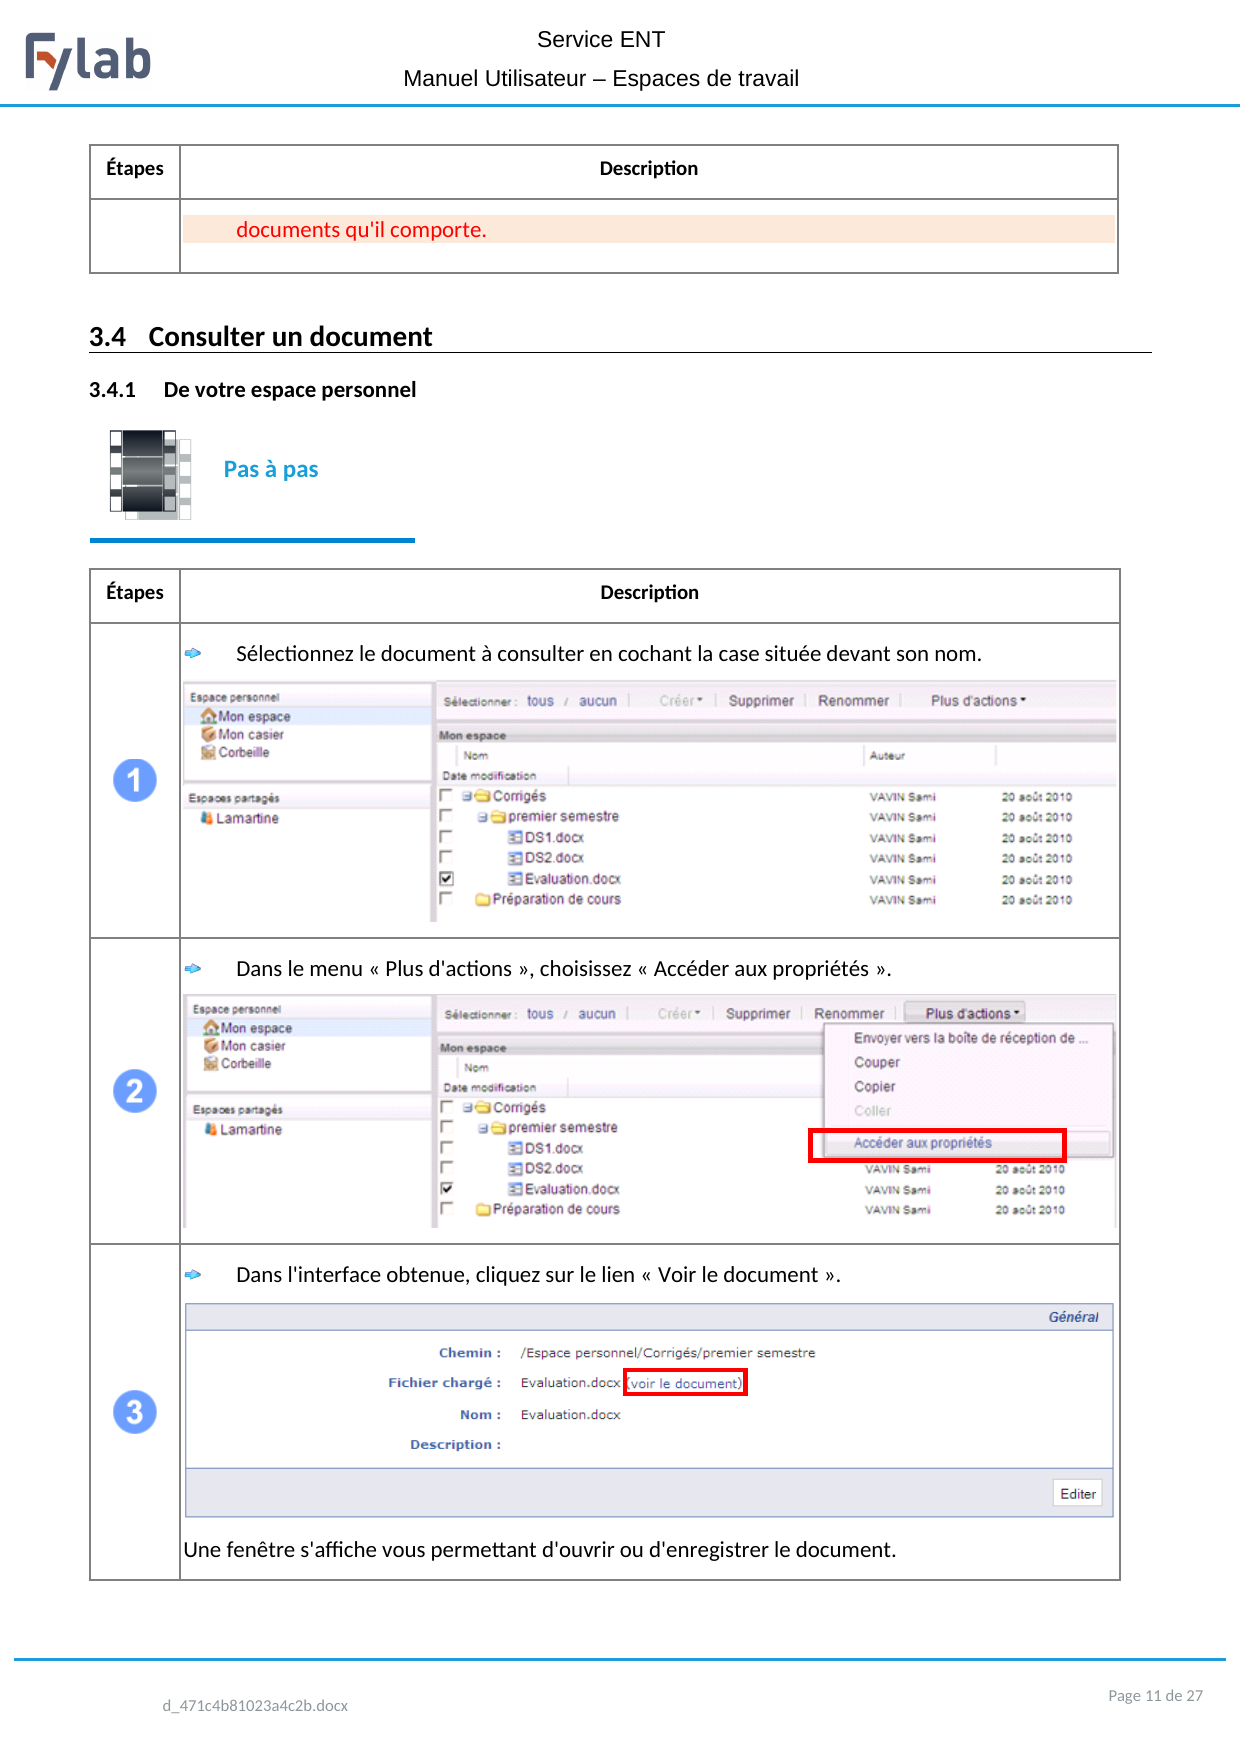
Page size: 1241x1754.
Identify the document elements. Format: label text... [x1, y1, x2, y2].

picture [184, 1266, 201, 1283]
picture [112, 1069, 158, 1113]
table_header [90, 428, 221, 538]
table_header Pas à pas [221, 428, 414, 538]
table_cell Dans l'interface obtenue, cliquez sur le lien « Voir le document ». Une fenêtre s'affiche vous permettant d'ouvrir ou d'enregistrer le document. [181, 1245, 1119, 1579]
table_cell Dans le menu « Plus d'actions », choisissez « Accéder aux propriétés ». [181, 939, 1119, 1243]
table_cell [91, 1245, 179, 1579]
table_cell [91, 939, 179, 1243]
table_header Description [181, 146, 1117, 197]
table_header Étapes [91, 570, 179, 622]
picture [184, 644, 201, 662]
picture [183, 1301, 1117, 1523]
subtitle Consulter un document [89, 327, 1152, 352]
table_cell [91, 200, 179, 272]
picture [184, 960, 201, 977]
table_header Description [181, 570, 1119, 622]
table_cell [181, 200, 1117, 272]
subtitle De votre espace personnel [89, 378, 1152, 403]
table_cell Sélectionnez le document à consulter en cochant la case située devant son nom. [181, 624, 1119, 937]
picture [183, 994, 1117, 1228]
picture [25, 32, 151, 91]
picture [109, 430, 201, 520]
table_header Étapes [91, 146, 179, 197]
picture [112, 1390, 158, 1434]
picture [183, 679, 1117, 922]
picture [112, 759, 158, 802]
table_cell [91, 624, 179, 937]
